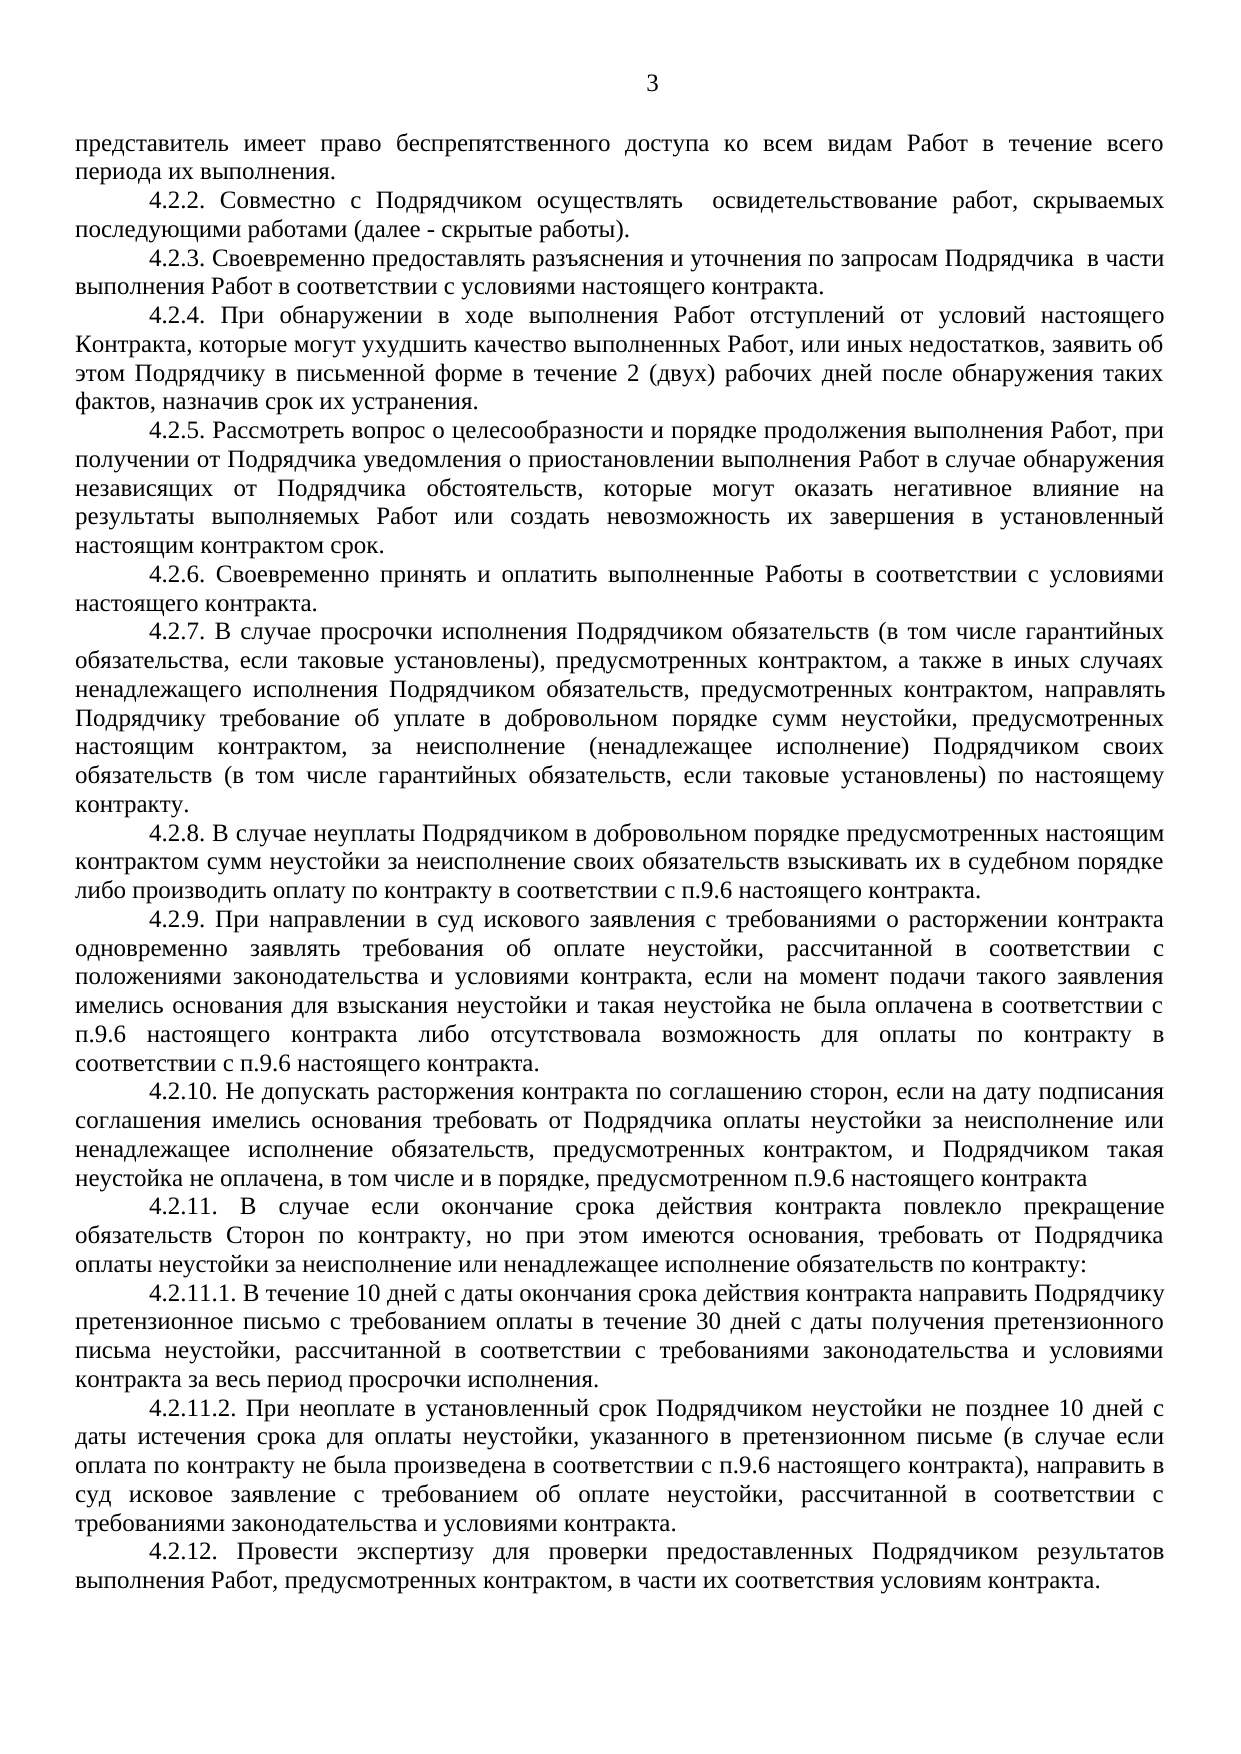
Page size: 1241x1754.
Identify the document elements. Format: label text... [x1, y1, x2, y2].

text 4.2.10. Не допускать расторжения контракта по соглашению сторон, если на дату подписания соглашения имелись основания требовать от Подрядчика оплаты неустойки за неисполнение или ненадлежащее исполнение обязательств, предусмотренных контрактом, и Подрядчиком такая неустойка не оплачена, в том числе и в порядке, предусмотренном п.9.6 настоящего контракта [75, 1076, 1165, 1191]
text 4.2.12. Провести экспертизу для проверки предоставленных Подрядчиком результатов выполнения Работ, предусмотренных контрактом, в части их соответствия условиям контракта. [75, 1536, 1165, 1594]
text 4.2.5. Рассмотреть вопрос о целесообразности и порядке продолжения выполнения Работ, при получении от Подрядчика уведомления о приостановлении выполнения Работ в случае обнаружения независящих от Подрядчика обстоятельств, которые могут оказать негативное влияние на результаты выполняемых Работ или создать невозможность их завершения в установленный настоящим контрактом срок. [75, 415, 1165, 559]
text 4.2.2. Совместно с Подрядчиком осуществлять освидетельствование работ, скрываемых последующими работами (далее - скрытые работы). [75, 185, 1165, 243]
text 4.2.3. Своевременно предоставлять разъяснения и уточнения по запросам Подрядчика в части выполнения Работ в соответствии с условиями настоящего контракта. [75, 243, 1165, 300]
text 4.2.7. В случае просрочки исполнения Подрядчиком обязательств (в том числе гарантийных обязательства, если таковые установлены), предусмотренных контрактом, а также в иных случаях ненадлежащего исполнения Подрядчиком обязательств, предусмотренных контрактом, направлять Подрядчику требование об уплате в добровольном порядке сумм неустойки, предусмотренных настоящим контрактом, за неисполнение (ненадлежащее исполнение) Подрядчиком своих обязательств (в том числе гарантийных обязательств, если таковые установлены) по настоящему контракту. [75, 616, 1165, 818]
text 4.2.8. В случае неуплаты Подрядчиком в добровольном порядке предусмотренных настоящим контрактом сумм неустойки за неисполнение своих обязательств взыскивать их в судебном порядке либо производить оплату по контракту в соответствии с п.9.6 настоящего контракта. [75, 818, 1165, 904]
text 4.2.9. При направлении в суд искового заявления с требованиями о расторжении контракта одновременно заявлять требования об оплате неустойки, рассчитанной в соответствии с положениями законодательства и условиями контракта, если на момент подачи такого заявления имелись основания для взыскания неустойки и такая неустойка не была оплачена в соответствии с п.9.6 настоящего контракта либо отсутствовала возможность для оплаты по контракту в соответствии с п.9.6 настоящего контракта. [75, 904, 1165, 1076]
text 4.2.11.1. В течение 10 дней с даты окончания срока действия контракта направить Подрядчику претензионное письмо с требованием оплаты в течение 30 дней с даты получения претензионного письма неустойки, рассчитанной в соответствии с требованиями законодательства и условиями контракта за весь период просрочки исполнения. [75, 1278, 1165, 1393]
text 4.2.4. При обнаружении в ходе выполнения Работ отступлений от условий настоящего Контракта, которые могут ухудшить качество выполненных Работ, или иных недостатков, заявить об этом Подрядчику в письменной форме в течение 2 (двух) рабочих дней после обнаружения таких фактов, назначив срок их устранения. [75, 300, 1165, 415]
text 4.2.11. В случае если окончание срока действия контракта повлекло прекращение обязательств Сторон по контракту, но при этом имеются основания, требовать от Подрядчика оплаты неустойки за неисполнение или ненадлежащее исполнение обязательств по контракту: [75, 1191, 1165, 1278]
text 4.2.6. Своевременно принять и оплатить выполненные Работы в соответствии с условиями настоящего контракта. [75, 559, 1165, 616]
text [75, 128, 1165, 185]
text 4.2.11.2. При неоплате в установленный срок Подрядчиком неустойки не позднее 10 дней с даты истечения срока для оплаты неустойки, указанного в претензионном письме (в случае если оплата по контракту не была произведена в соответствии с п.9.6 настоящего контракта), направить в суд исковое заявление с требованием об оплате неустойки, рассчитанной в соответствии с требованиями законодательства и условиями контракта. [75, 1393, 1165, 1536]
